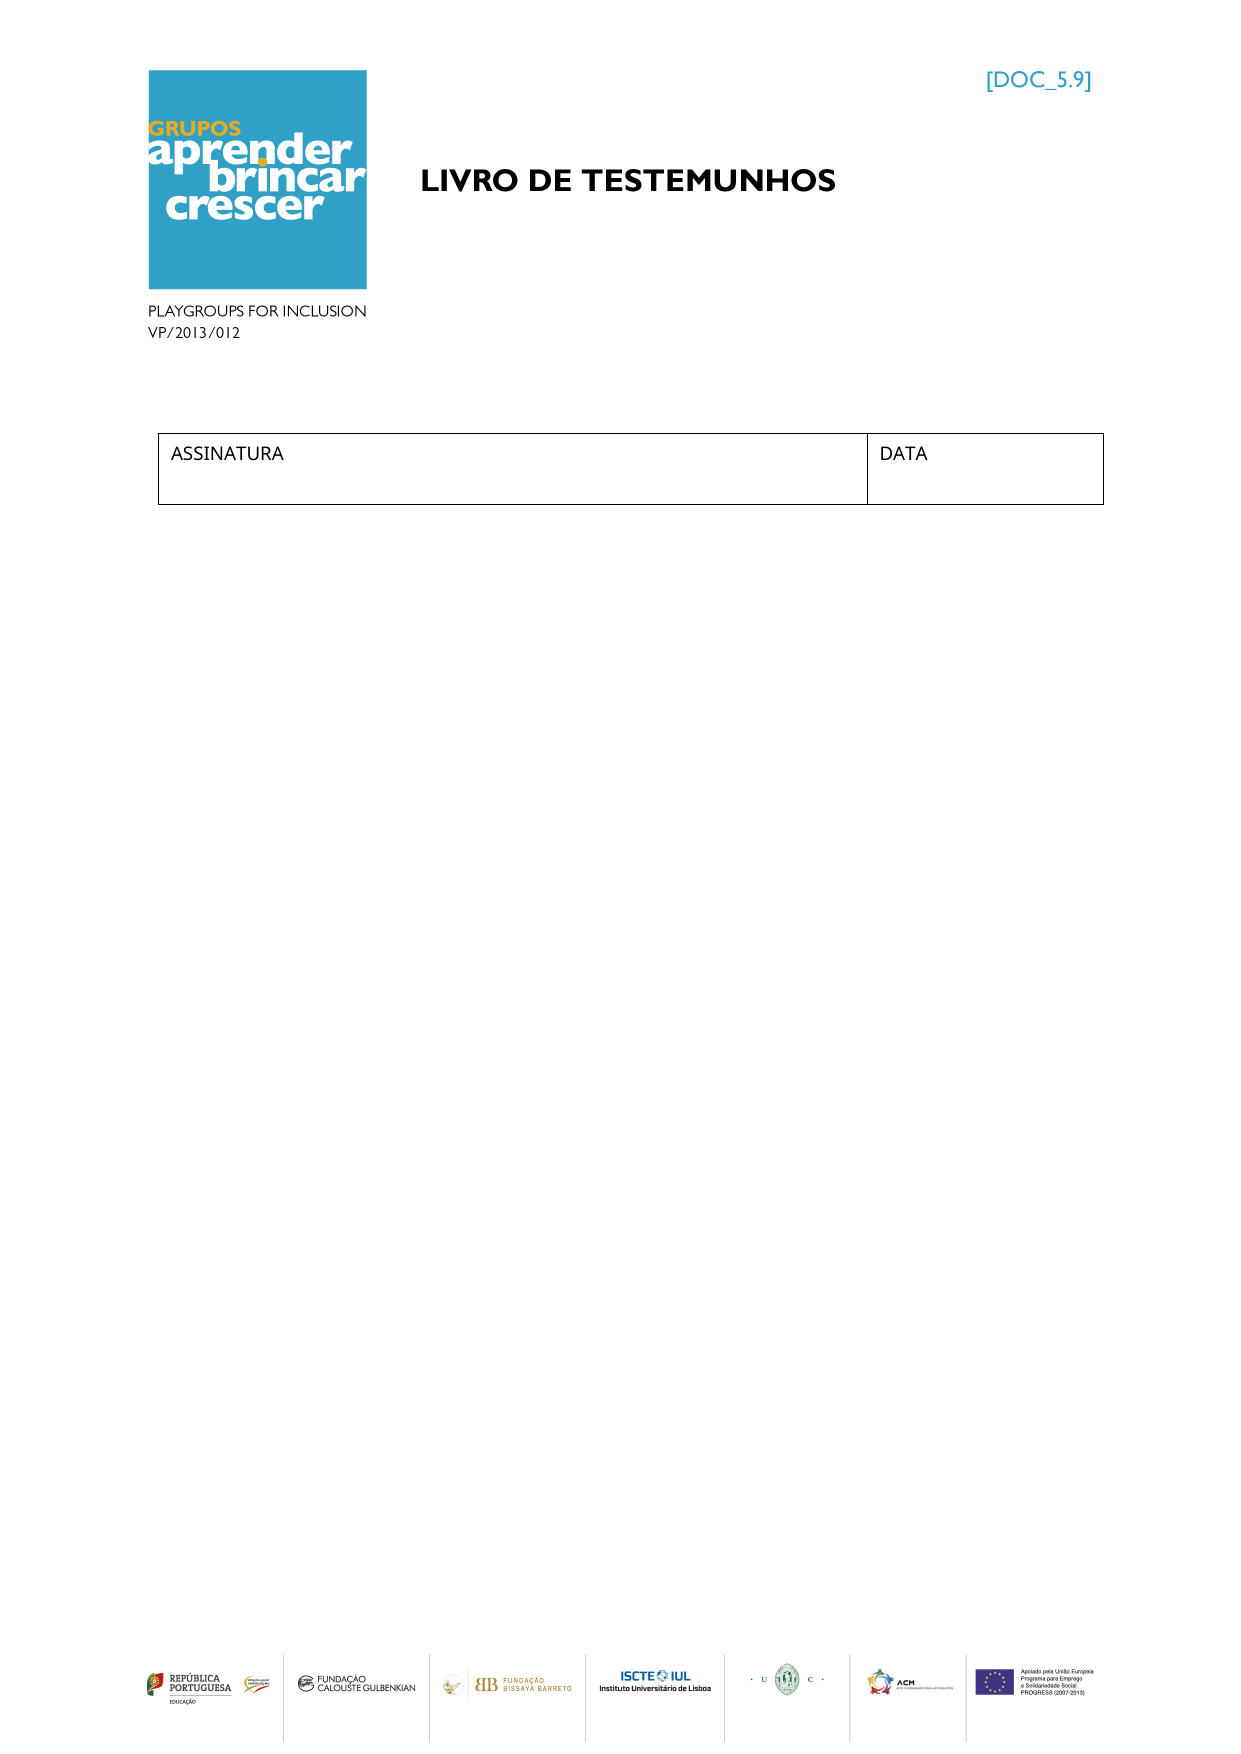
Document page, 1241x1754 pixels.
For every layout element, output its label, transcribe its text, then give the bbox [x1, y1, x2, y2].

table_header ASSINATURA [159, 434, 867, 504]
picture [0, 0, 1241, 355]
table_header DATA [868, 434, 1103, 504]
picture [0, 1650, 1241, 1754]
